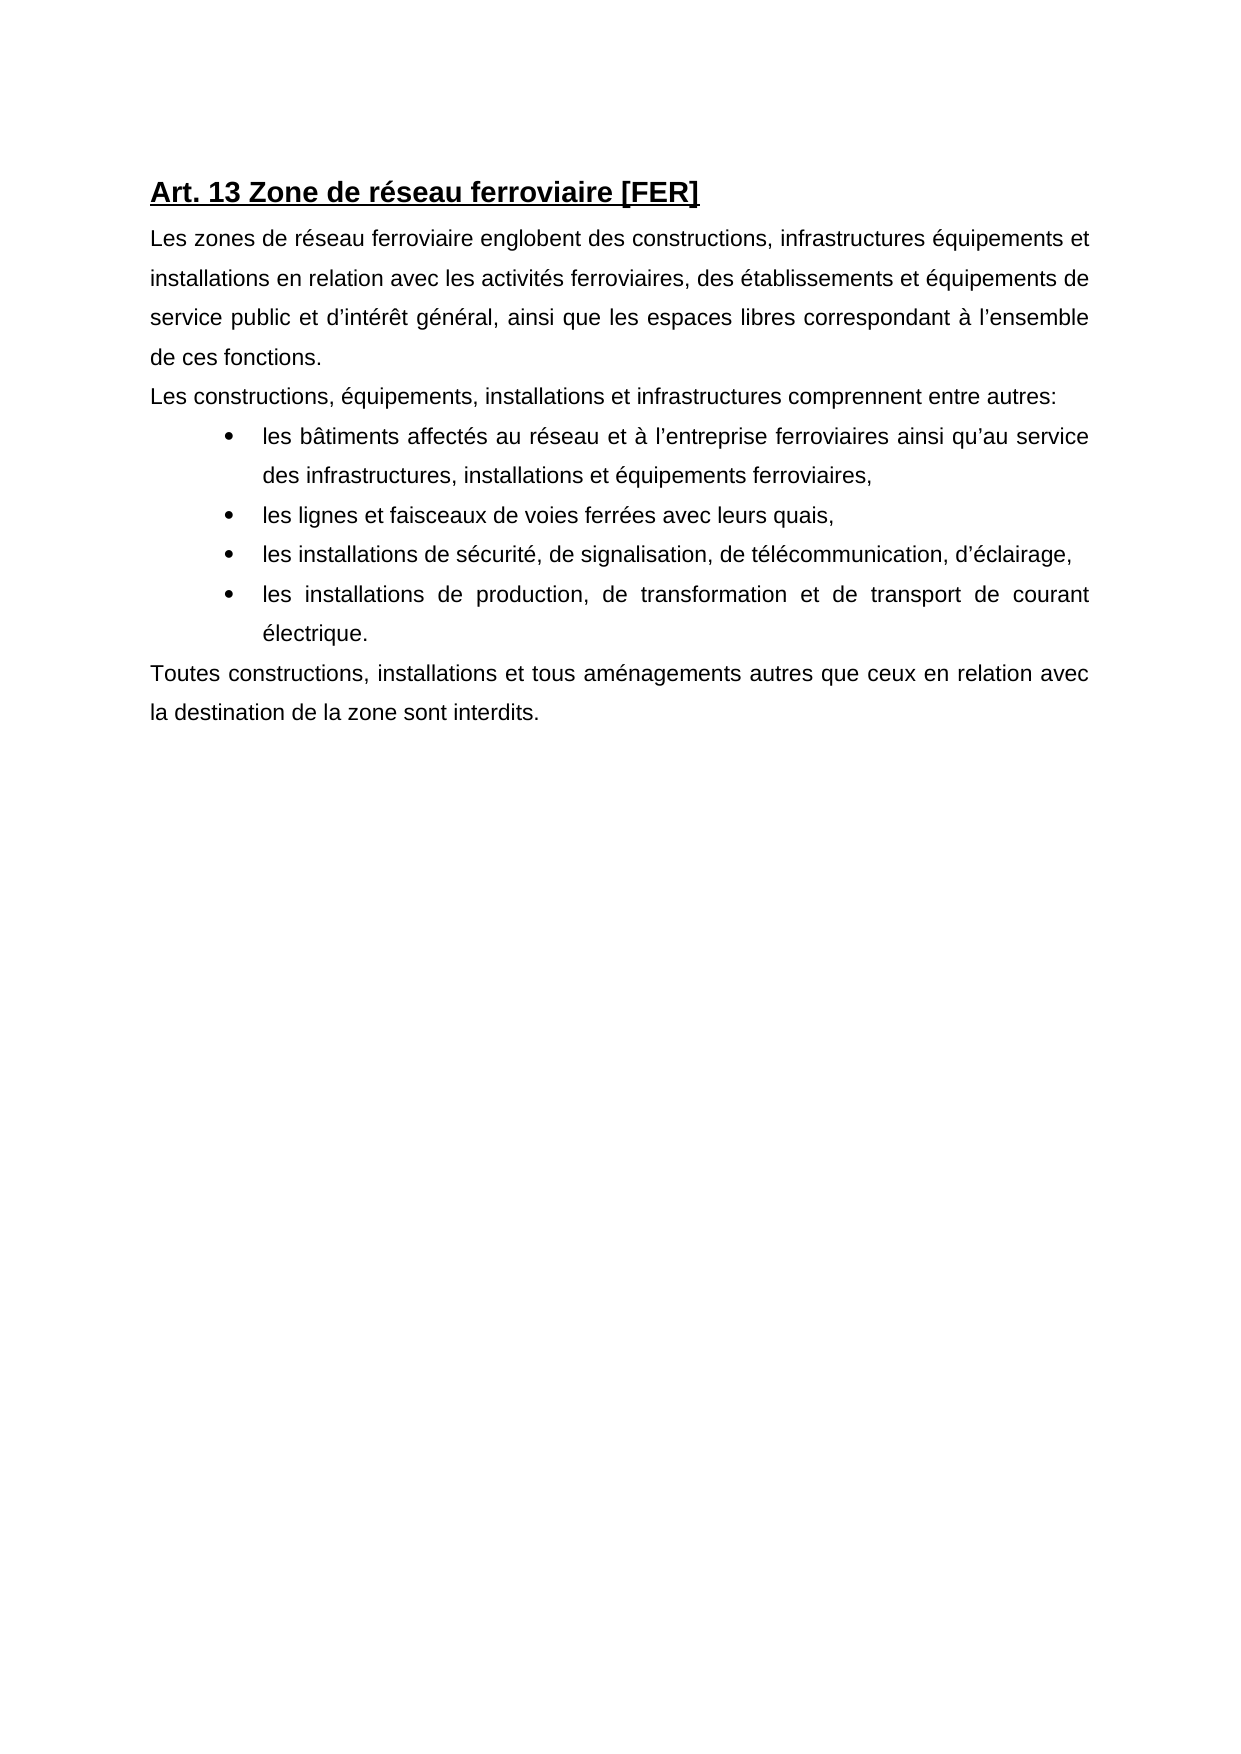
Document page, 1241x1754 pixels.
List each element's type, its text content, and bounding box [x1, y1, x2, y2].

text Les constructions, équipements, installations et infrastructures comprennent entre autres: [150, 383, 1090, 409]
list les installations de sécurité, de signalisation, de télécommunication, d’éclairage, [225, 541, 1090, 567]
text Les zones de réseau ferroviaire englobent des constructions, infrastructures équipements et installations en relation avec les activités ferroviaires, des établissements et équipements de service public et d’intérêt général, ainsi que les espaces libres correspondant à l’ensemble de ces fonctions. [150, 225, 1090, 370]
list les bâtiments affectés au réseau et à l’entreprise ferroviaires ainsi qu’au service des infrastructures, installations et équipements ferroviaires, [225, 423, 1090, 488]
subtitle Art. 13 Zone de réseau ferroviaire [FER] [150, 175, 1090, 208]
list les lignes et faisceaux de voies ferrées avec leurs quais, [225, 502, 1090, 528]
list les installations de production, de transformation et de transport de courant électrique. [225, 581, 1090, 646]
text Toutes constructions, installations et tous aménagements autres que ceux en relation avec la destination de la zone sont interdits. [150, 659, 1090, 725]
